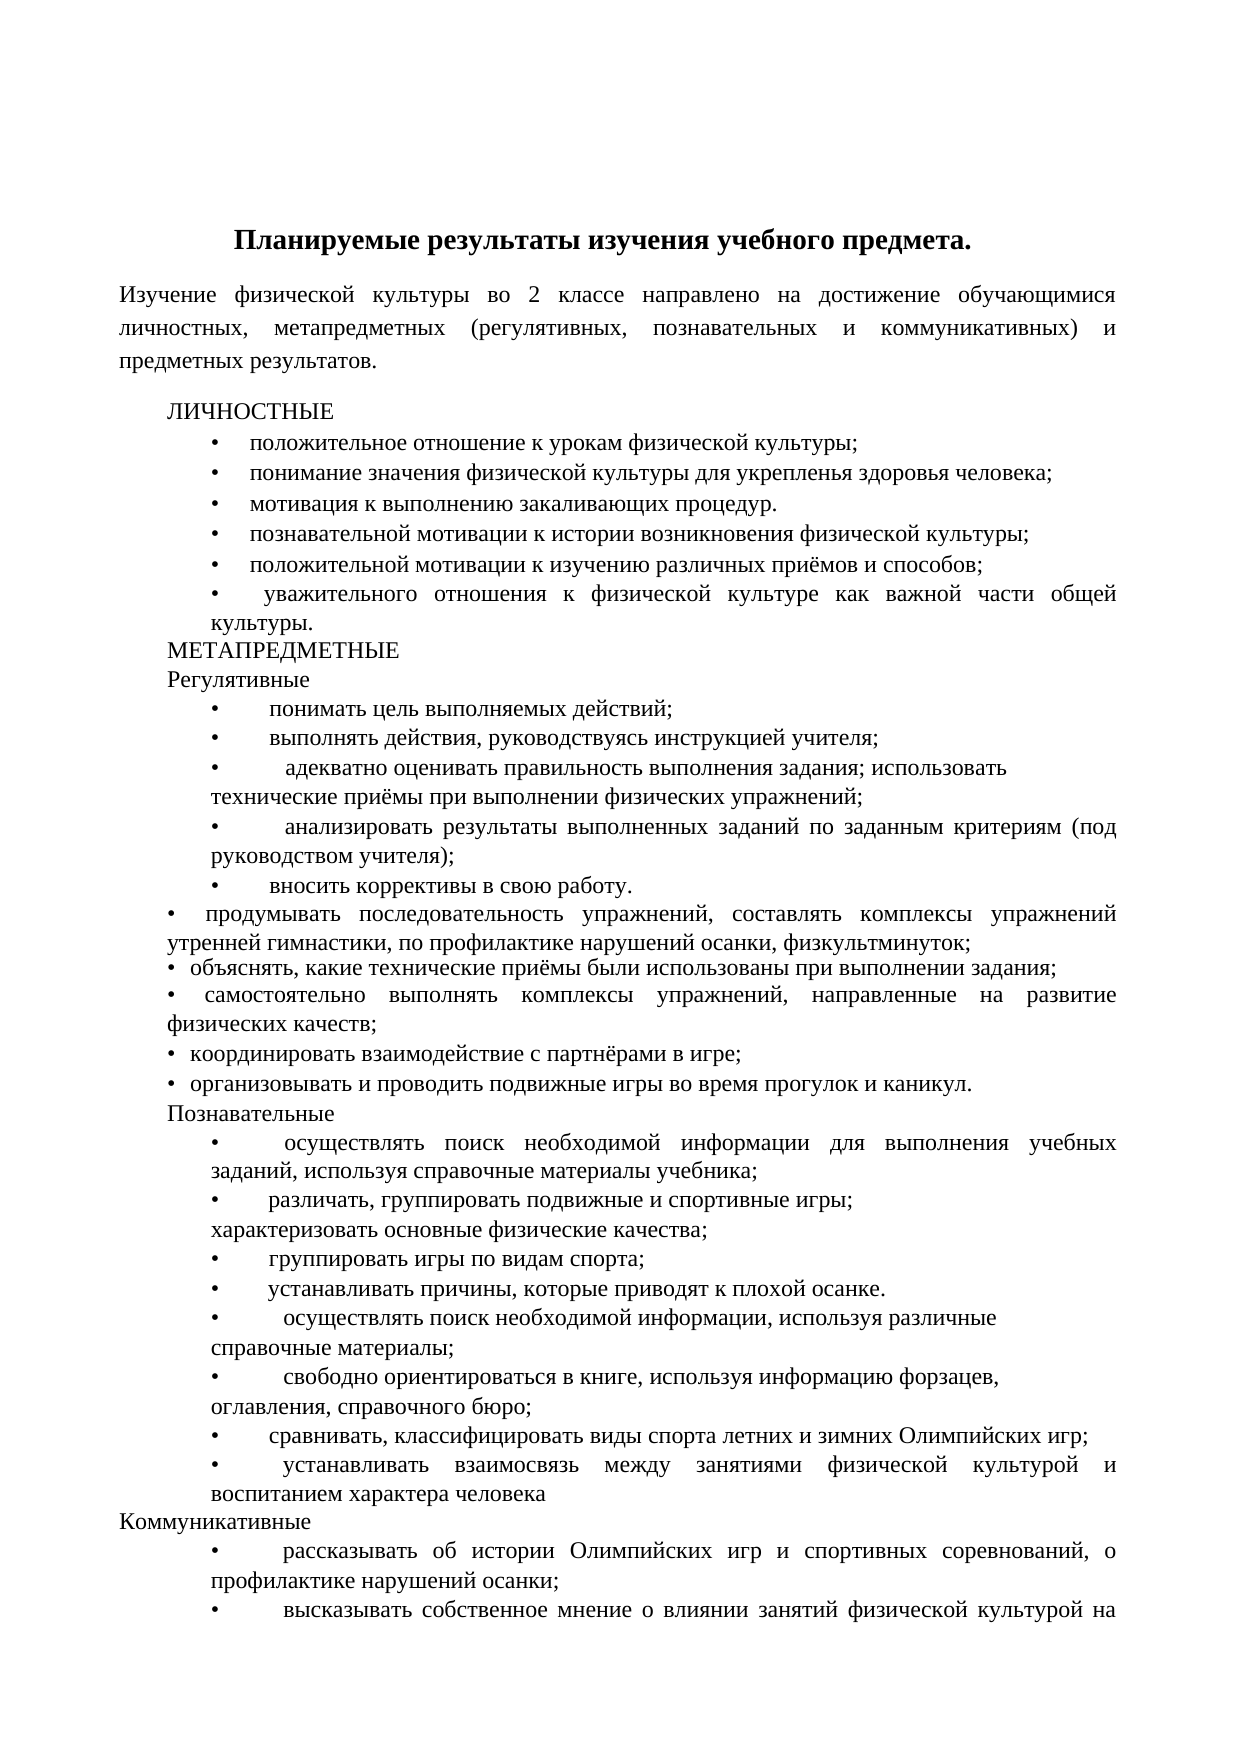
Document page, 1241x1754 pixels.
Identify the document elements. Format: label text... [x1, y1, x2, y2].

text Регулятивные [167, 664, 1124, 693]
list устанавливать причины, которые приводят к плохой осанке. [211, 1273, 1124, 1302]
list сравнивать, классифицировать виды спорта летних и зимних Олимпийских игр; [211, 1420, 1124, 1449]
list понимание значения физической культуры для укрепленья здоровья человека; [211, 456, 1124, 487]
list осуществлять поиск необходимой информации, используя различные справочные материалы; [211, 1302, 1072, 1361]
text Познавательные [167, 1097, 1124, 1127]
list уважительного отношения к физической культуре как важной части общей культуры. [211, 578, 1117, 636]
list выполнять действия, руководствуясь инструкцией учителя; [211, 722, 1124, 752]
list рассказывать об истории Олимпийских игр и спортивных соревнований, о профилактике нарушений осанки; [211, 1535, 1117, 1594]
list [211, 1594, 1117, 1624]
list продумывать последовательность упражнений, составлять комплексы упражнений утренней гимнастики, по профилактике нарушений осанки, физкультминуток; [167, 899, 1117, 956]
list адекватно оценивать правильность выполнения задания; использовать технические приёмы при выполнении физических упражнений; [211, 752, 1015, 811]
list самостоятельно выполнять комплексы упражнений, направленные на развитие физических качеств; [167, 980, 1117, 1037]
list вносить коррективы в свою работу. [211, 869, 1124, 899]
list различать, группировать подвижные и спортивные игры; характеризовать основные физические качества; [211, 1184, 874, 1243]
list устанавливать взаимосвязь между занятиями физической культурой и воспитанием характера человека [211, 1449, 1117, 1507]
text Планируемые результаты изучения учебного предмета. [119, 226, 1086, 255]
list координировать взаимодействие с партнёрами в игре; [167, 1037, 1124, 1067]
text МЕТАПРЕДМЕТНЫЕ [167, 636, 1124, 664]
list свободно ориентироваться в книге, используя информацию форзацев, оглавления, справочного бюро; [211, 1361, 1072, 1420]
list группировать игры по видам спорта; [211, 1243, 1124, 1273]
list осуществлять поиск необходимой информации для выполнения учебных заданий, используя справочные материалы учебника; [211, 1127, 1117, 1184]
list понимать цель выполняемых действий; [211, 693, 1124, 722]
list познавательной мотивации к истории возникновения физической культуры; [211, 517, 1124, 548]
list положительное отношение к урокам физической культуры; [211, 426, 1124, 456]
list положительной мотивации к изучению различных приёмов и способов; [211, 548, 1124, 578]
list анализировать результаты выполненных заданий по заданным критериям (под руководством учителя); [211, 811, 1117, 869]
list объяснять, какие технические приёмы были использованы при выполнении задания; [167, 956, 1124, 980]
list организовывать и проводить подвижные игры во время прогулок и каникул. [167, 1067, 1124, 1097]
text Коммуникативные [119, 1507, 1124, 1535]
list мотивация к выполнению закаливающих процедур. [211, 487, 1124, 517]
text Изучение физической культуры во 2 классе направлено на достижение обучающимися личностных, метапредметных (регулятивных, познавательных и коммуникативных) и предметных результатов. [119, 276, 1117, 375]
text ЛИЧНОСТНЫЕ [167, 395, 1124, 426]
